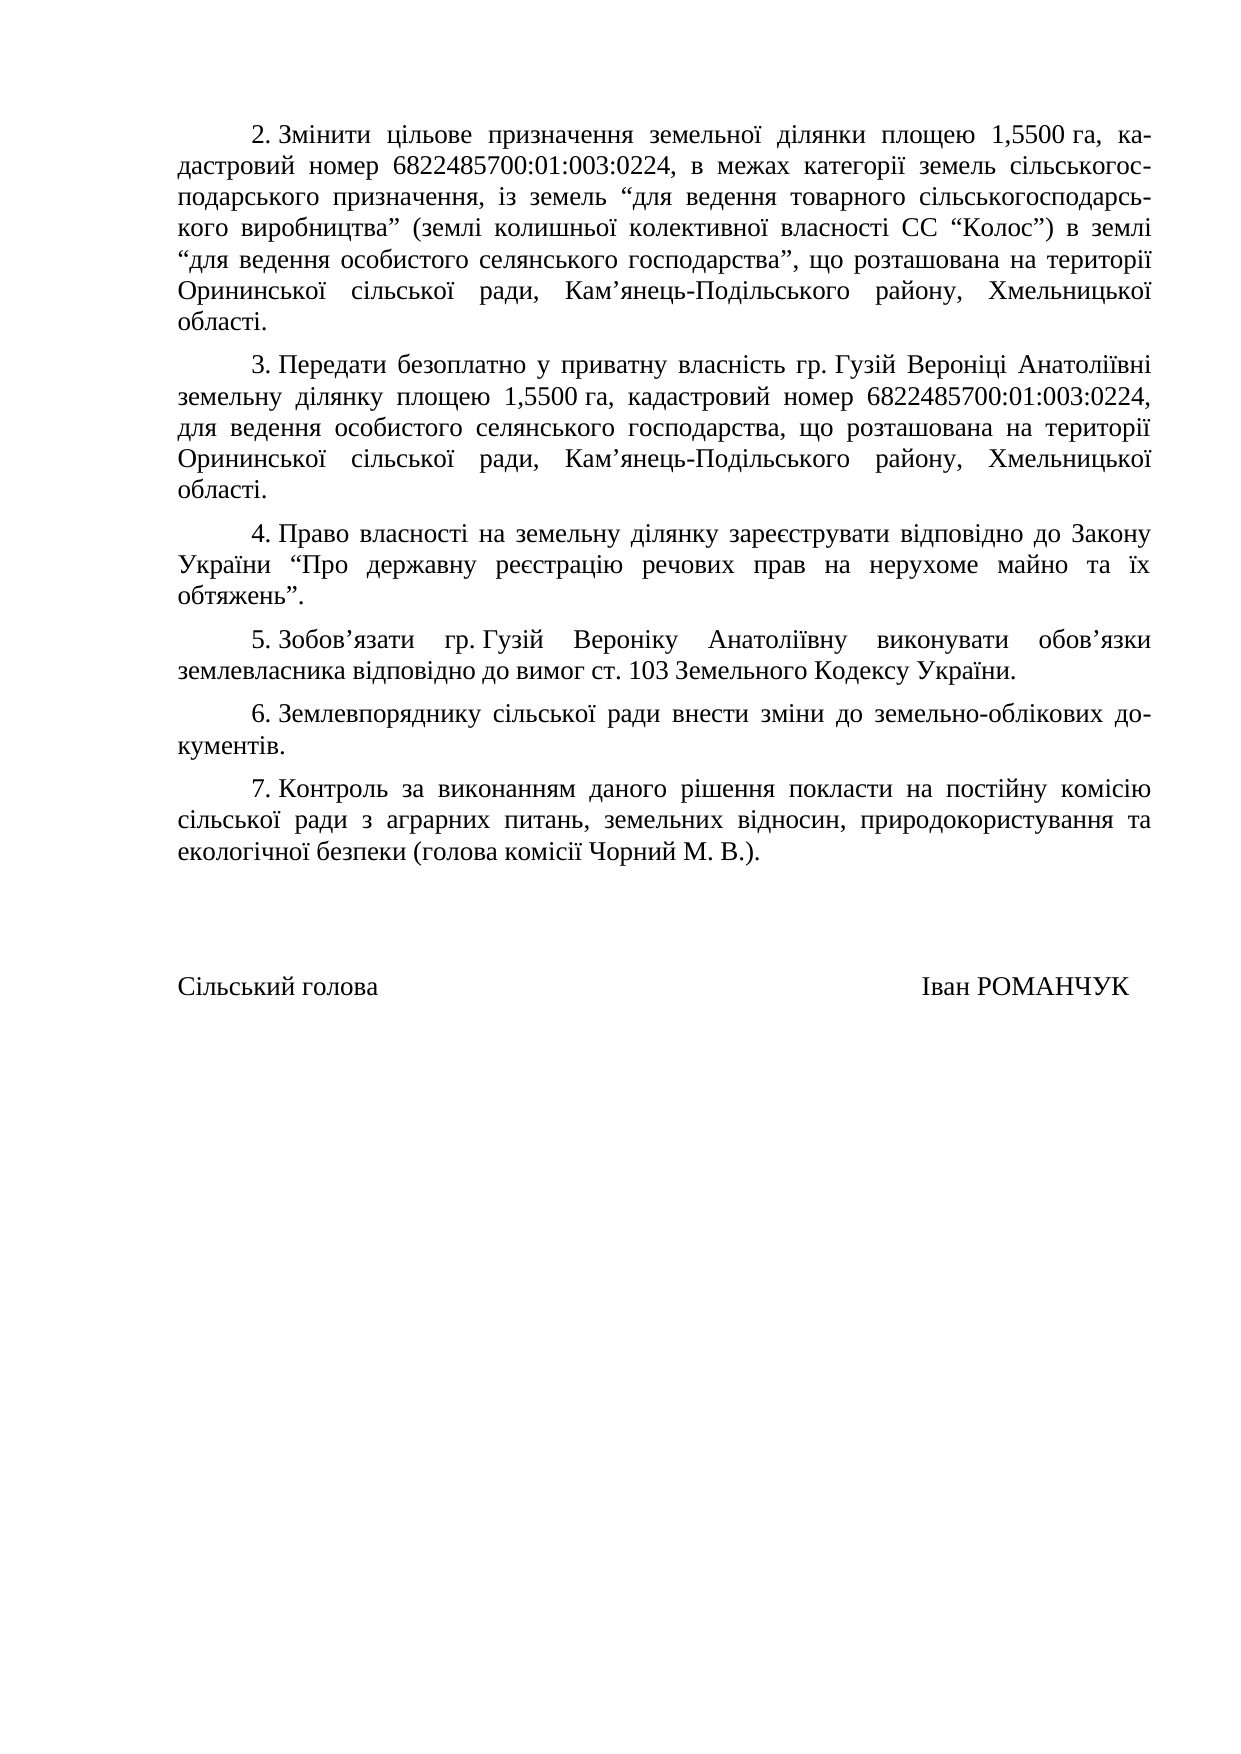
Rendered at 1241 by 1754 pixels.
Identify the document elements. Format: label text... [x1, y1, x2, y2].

text 6. Землевпоряднику сільської ради внести зміни до земельно-облікових до-кументів. [177, 698, 1152, 760]
text 2. Змінити цільове призначення земельної ділянки площею 1,5500 га, ка-дастровий номер 6822485700:01:003:0224, в межах категорії земель сільськогос-подарського призначення, із земель “для ведення товарного сільськогосподарсь-кого виробництва” (землі колишньої колективної власності СС “Колос”) в землі “для ведення особистого селянського господарства”, що розташована на території Орининської сільської ради, Кам’янець-Подільського району, Хмельницької області. [177, 118, 1152, 336]
text Сільський голова Іван РОМАНЧУК [177, 970, 1152, 1001]
text 3. Передати безоплатно у приватну власність гр. Гузій Вероніці Анатоліївні земельну ділянку площею 1,5500 га, кадастровий номер 6822485700:01:003:0224, для ведення особистого селянського господарства, що розташована на території Орининської сільської ради, Кам’янець-Подільського району, Хмельницької області. [177, 349, 1152, 504]
text 4. Право власності на земельну ділянку зареєструвати відповідно до Закону України “Про державну реєстрацію речових прав на нерухоме майно та їх обтяжень”. [177, 517, 1152, 610]
text 7. Контроль за виконанням даного рішення покласти на постійну комісію сільської ради з аграрних питань, земельних відносин, природокористування та екологічної безпеки (голова комісії Чорний М. В.). [177, 772, 1152, 866]
text 5. Зобов’язати гр. Гузій Вероніку Анатоліївну виконувати обов’язки землевласника відповідно до вимог ст. 103 Земельного Кодексу України. [177, 623, 1152, 685]
